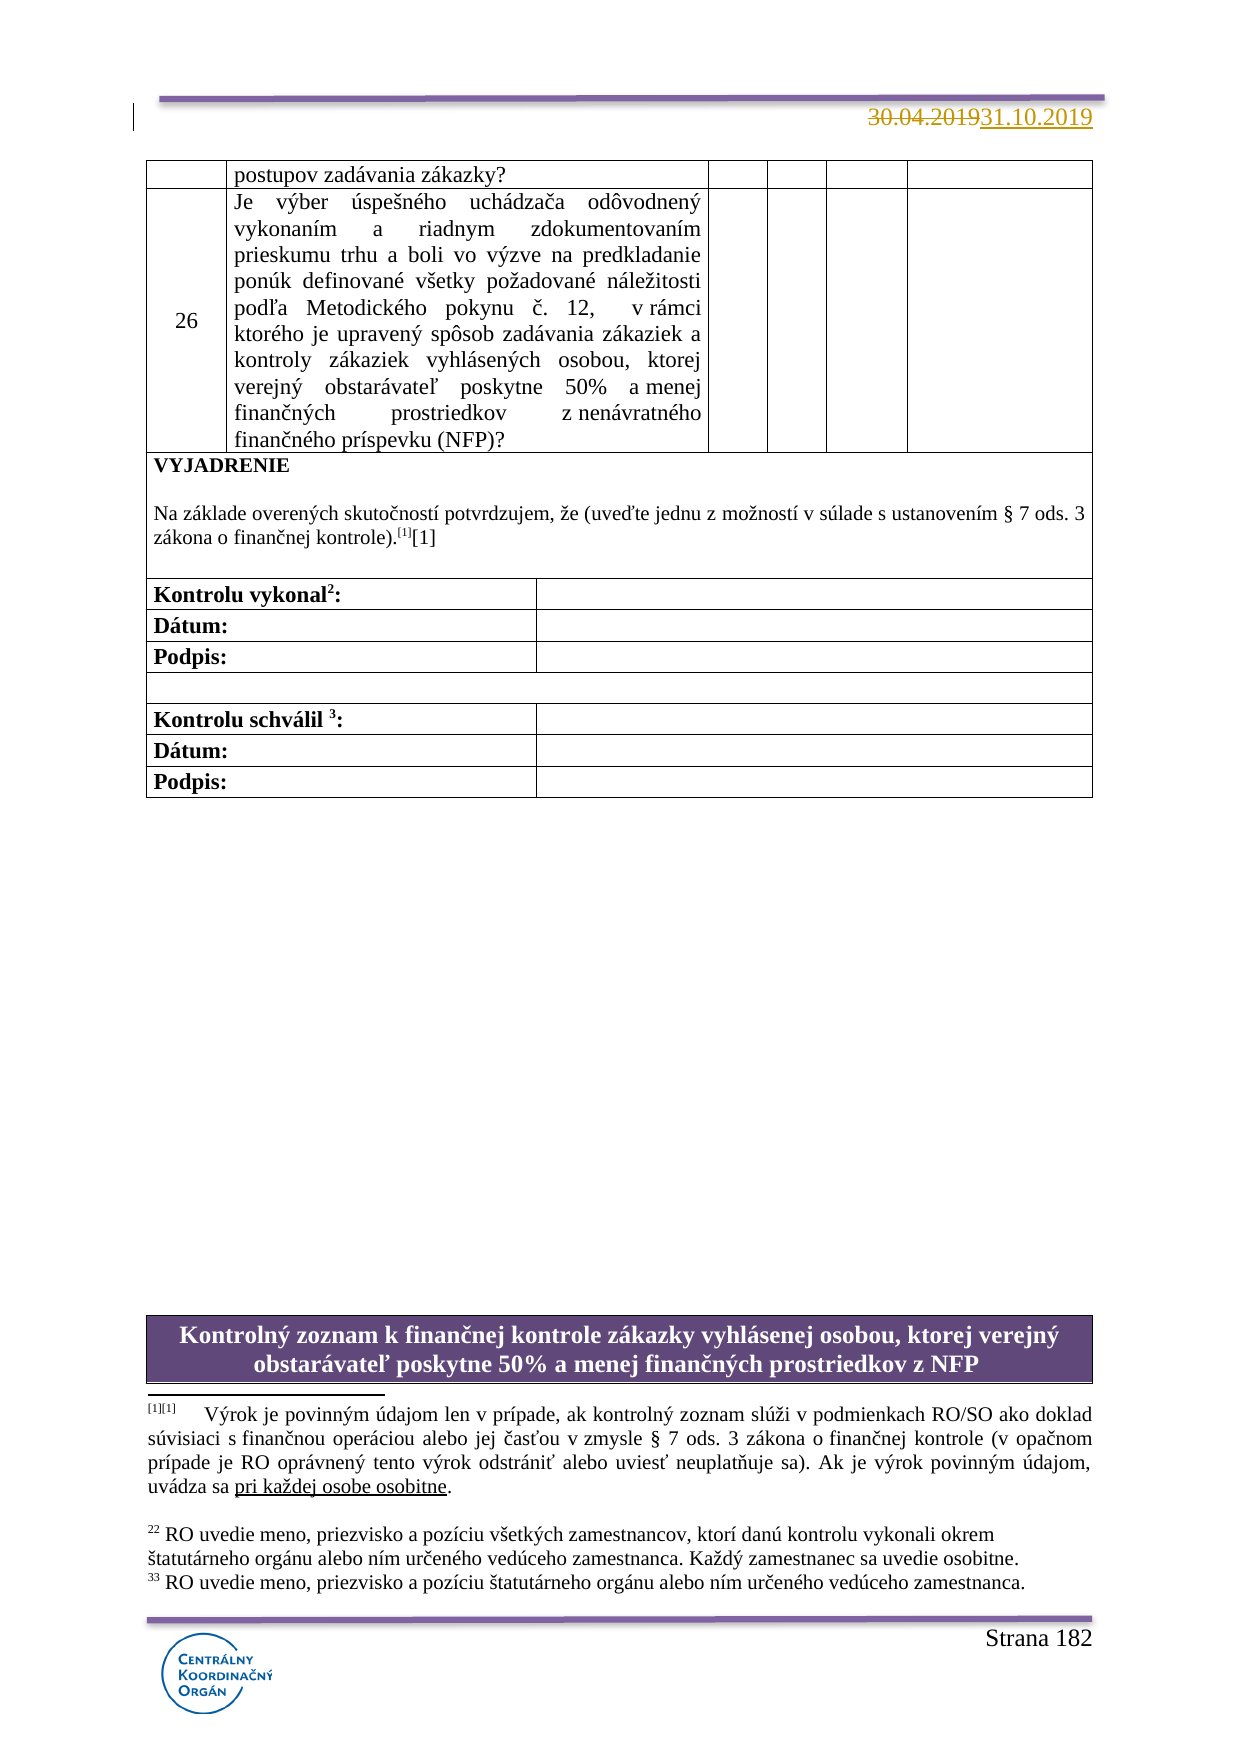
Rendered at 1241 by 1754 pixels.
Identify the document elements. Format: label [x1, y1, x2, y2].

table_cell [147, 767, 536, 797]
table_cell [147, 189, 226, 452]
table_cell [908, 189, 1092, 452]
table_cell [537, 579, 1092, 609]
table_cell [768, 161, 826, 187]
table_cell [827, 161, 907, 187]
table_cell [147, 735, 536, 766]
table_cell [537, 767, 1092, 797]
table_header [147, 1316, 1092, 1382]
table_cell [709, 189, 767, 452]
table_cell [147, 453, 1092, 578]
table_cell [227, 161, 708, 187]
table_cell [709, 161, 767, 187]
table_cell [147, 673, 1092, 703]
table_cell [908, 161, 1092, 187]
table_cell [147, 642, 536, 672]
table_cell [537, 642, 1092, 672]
picture [159, 1631, 272, 1713]
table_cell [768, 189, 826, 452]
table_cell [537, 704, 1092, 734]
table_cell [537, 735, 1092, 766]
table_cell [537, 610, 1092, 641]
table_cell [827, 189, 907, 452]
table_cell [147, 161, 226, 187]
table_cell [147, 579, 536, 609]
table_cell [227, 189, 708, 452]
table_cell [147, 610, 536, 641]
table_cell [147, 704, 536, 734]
